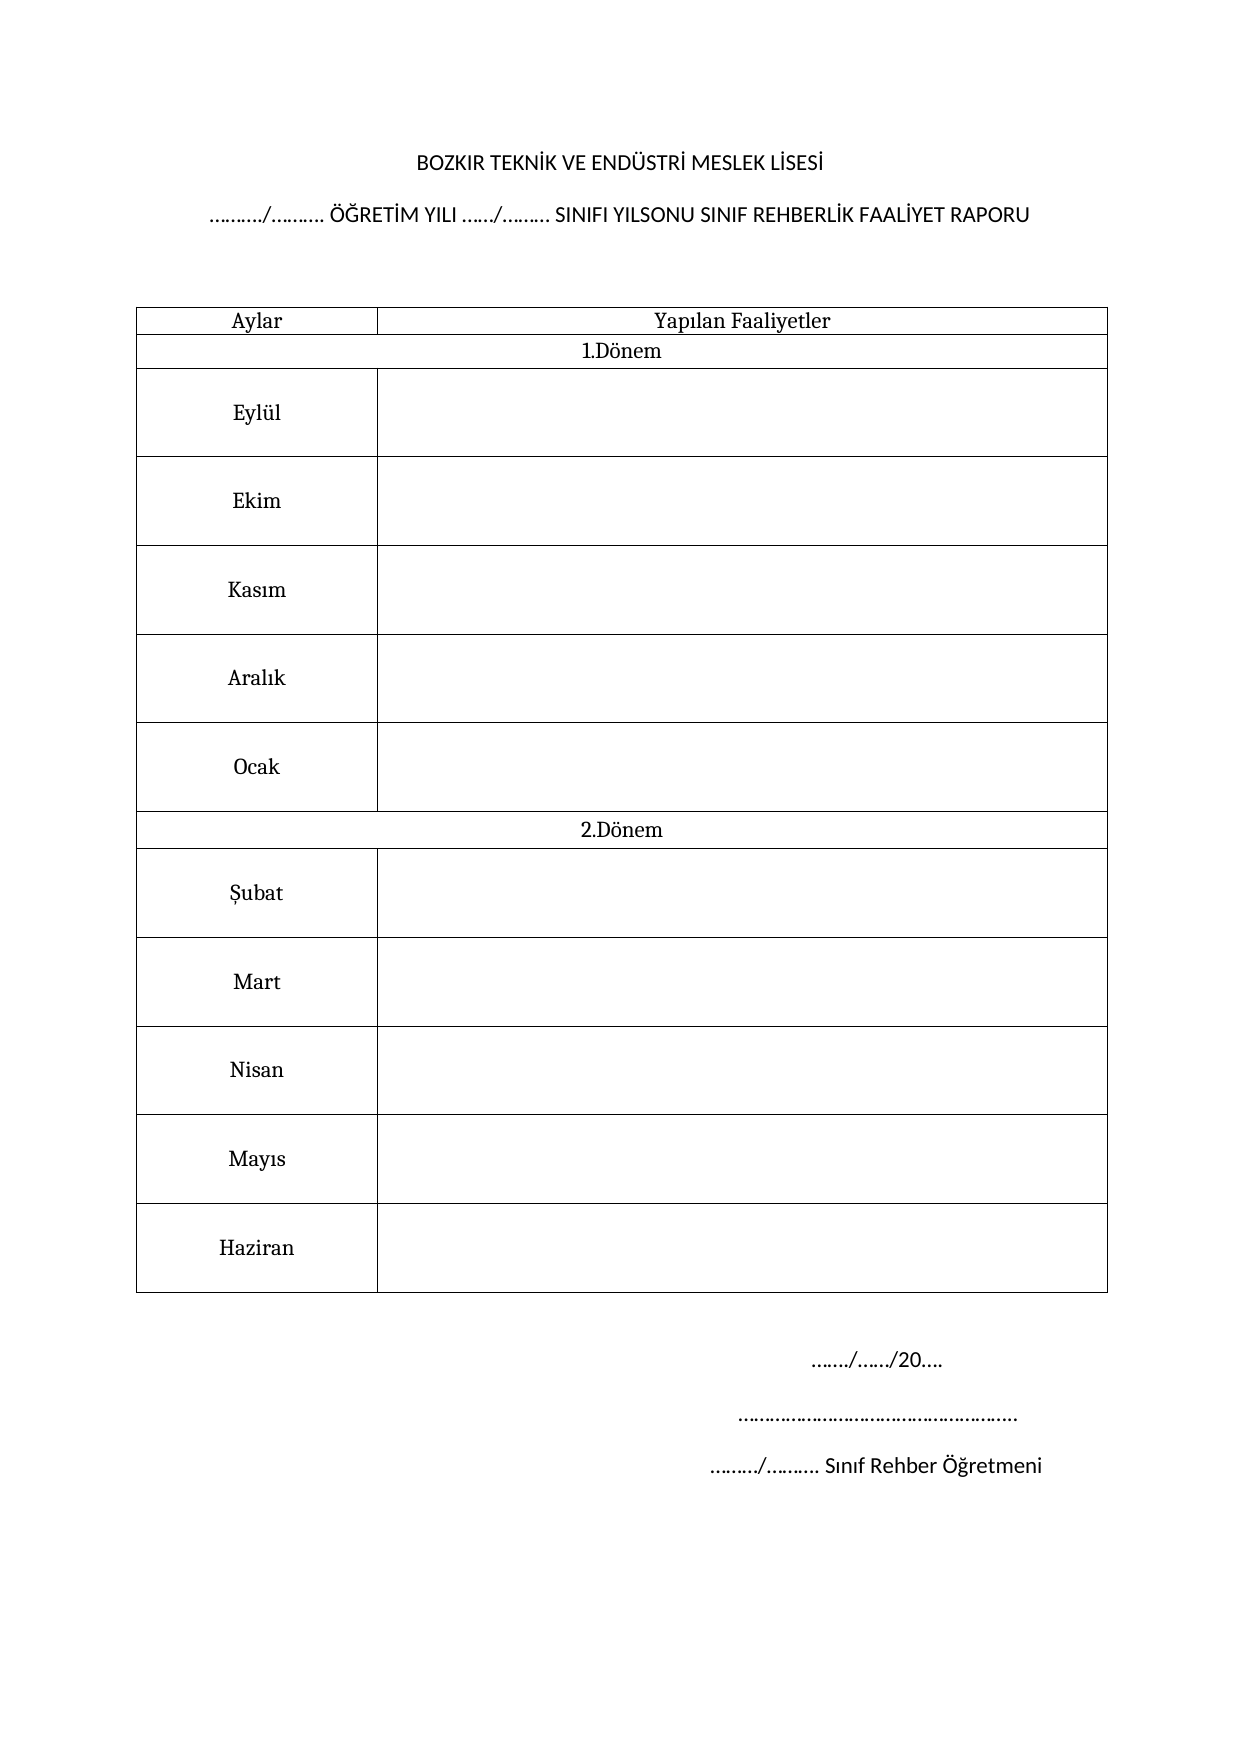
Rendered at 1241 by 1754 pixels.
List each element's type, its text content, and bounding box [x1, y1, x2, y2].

table_cell Mart [137, 938, 377, 1026]
table_cell [378, 457, 1107, 545]
table_cell [378, 938, 1107, 1026]
table_cell 1.Dönem [137, 335, 1107, 368]
table_cell [378, 635, 1107, 722]
table_cell 2.Dönem [137, 812, 1107, 848]
table_header Yapılan Faaliyetler [378, 308, 1107, 334]
text ……./……/20…. [738, 1346, 1093, 1374]
text BOZKIR TEKNİK VE ENDÜSTRİ MESLEK LİSESİ [148, 148, 1093, 176]
table_cell [378, 369, 1107, 456]
table_cell Eylül [137, 369, 377, 456]
table_cell [378, 1027, 1107, 1114]
text ………./………. ÖĞRETİM YILI ……/……… SINIFI YILSONU SINIF REHBERLİK FAALİYET RAPORU [148, 201, 1093, 229]
table_cell Ekim [137, 457, 377, 545]
table_cell [378, 1115, 1107, 1203]
table_cell Aralık [137, 635, 377, 722]
table_cell [378, 849, 1107, 937]
table_cell [378, 723, 1107, 811]
text ………/………. Sınıf Rehber Öğretmeni [590, 1452, 1093, 1480]
text …………………………………………….. [590, 1399, 1093, 1427]
table_cell [378, 1204, 1107, 1292]
table_cell Kasım [137, 546, 377, 633]
table_cell Mayıs [137, 1115, 377, 1203]
table_cell Ocak [137, 723, 377, 811]
table_cell Nisan [137, 1027, 377, 1114]
table_header Aylar [137, 308, 377, 334]
table_cell [378, 546, 1107, 633]
table_cell Şubat [137, 849, 377, 937]
table_cell Haziran [137, 1204, 377, 1292]
